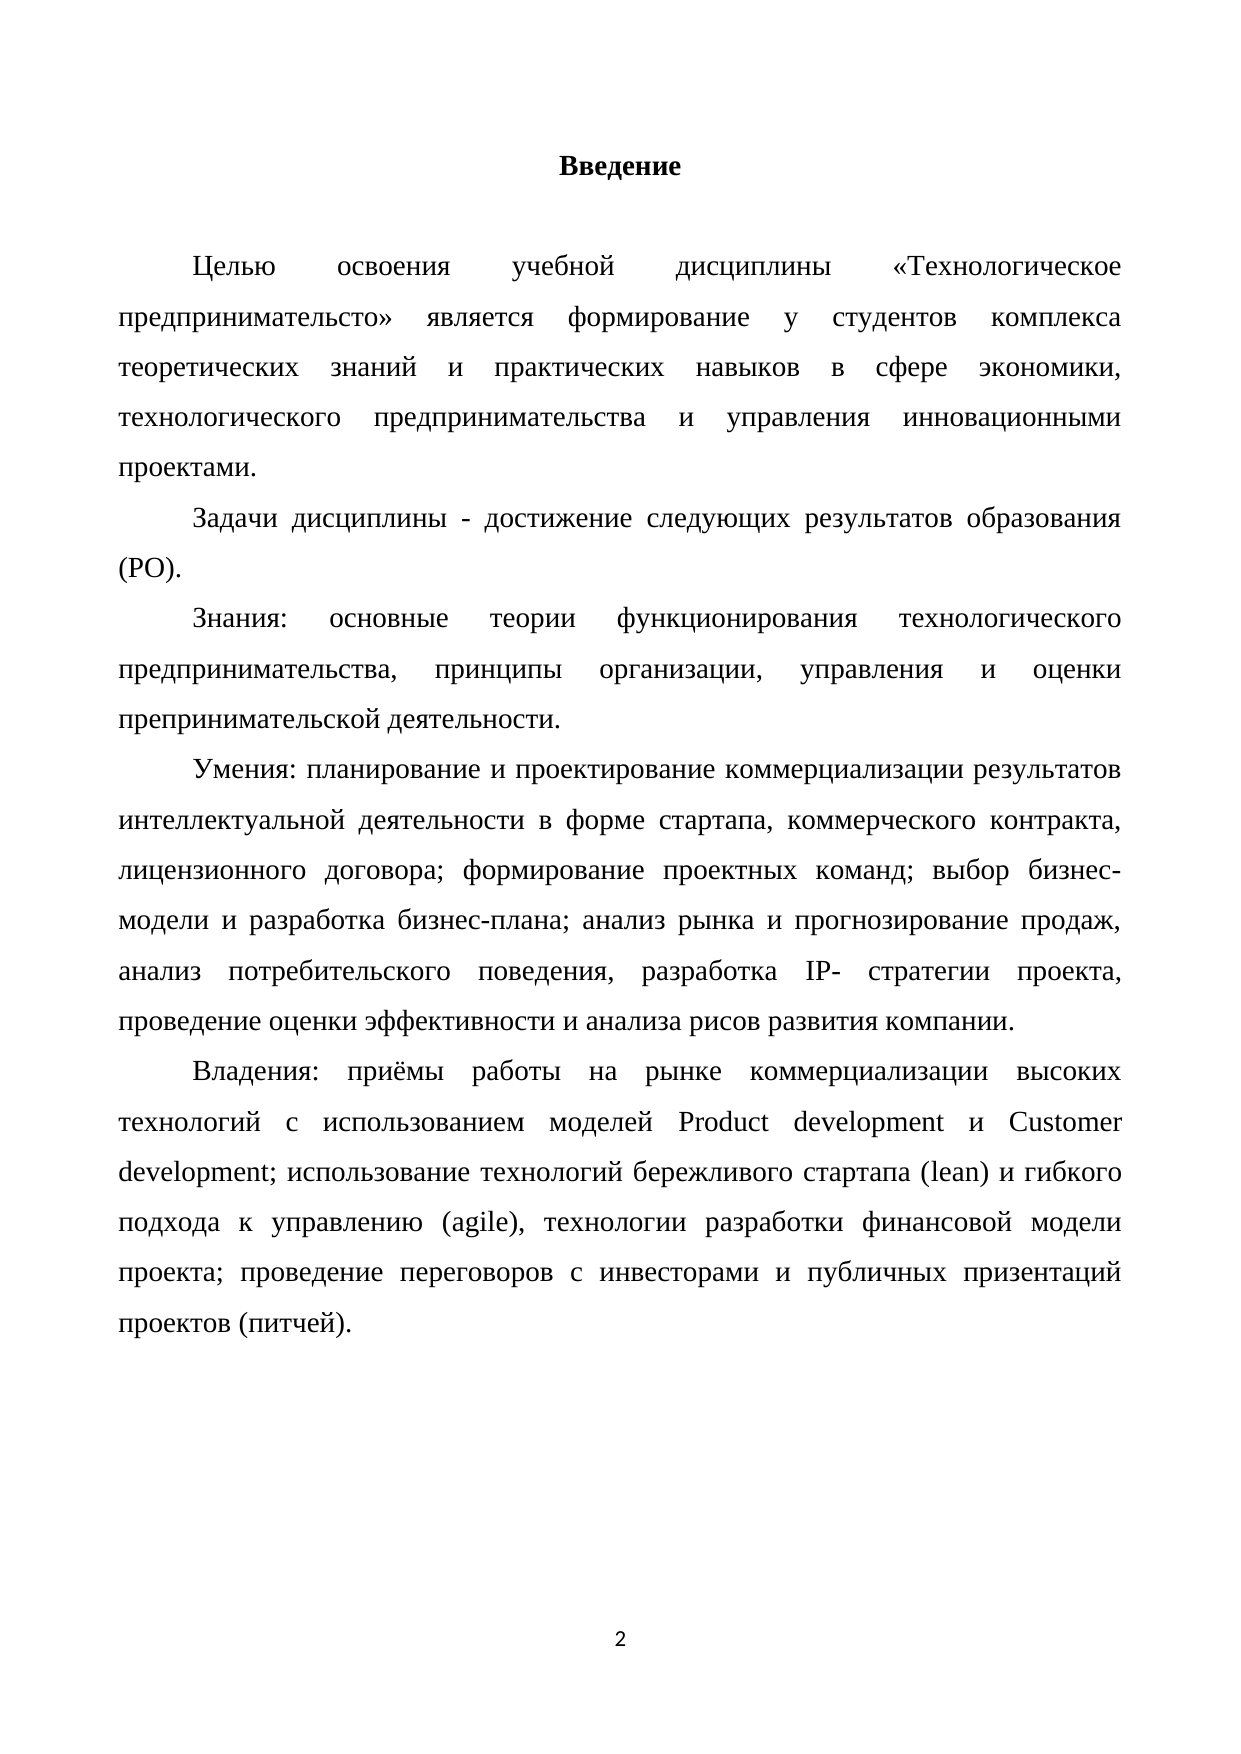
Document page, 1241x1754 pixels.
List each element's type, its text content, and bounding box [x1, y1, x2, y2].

text Знания: основные теории функционирования технологического предпринимательства, принципы организации, управления и оценки препринимательской деятельности. [118, 601, 1122, 735]
text Целью освоения учебной дисциплины «Технологическое предпринимательсто» является формирование у студентов комплекса теоретических знаний и практических навыков в сфере экономики, технологического предпринимательства и управления инновационными проектами. [118, 248, 1122, 483]
text Владения: приёмы работы на рынке коммерциализации высоких технологий с использованием моделей Product development и Customer development; использование технологий бережливого стартапа (lean) и гибкого подхода к управлению (agile), технологии разработки финансовой модели проекта; проведение переговоров с инвесторами и публичных призентаций проектов (питчей). [118, 1053, 1122, 1338]
text Умения: планирование и проектирование коммерциализации результатов интеллектуальной деятельности в форме стартапа, коммерческого контракта, лицензионного договора; формирование проектных команд; выбор бизнес-модели и разработка бизнес-плана; анализ рынка и прогнозирование продаж, анализ потребительского поведения, разработка IP- стратегии проекта, проведение оценки эффективности и анализа рисов развития компании. [118, 751, 1122, 1037]
text Введение [118, 148, 1122, 181]
text Задачи дисциплины - достижение следующих результатов образования (РО). [118, 500, 1122, 584]
